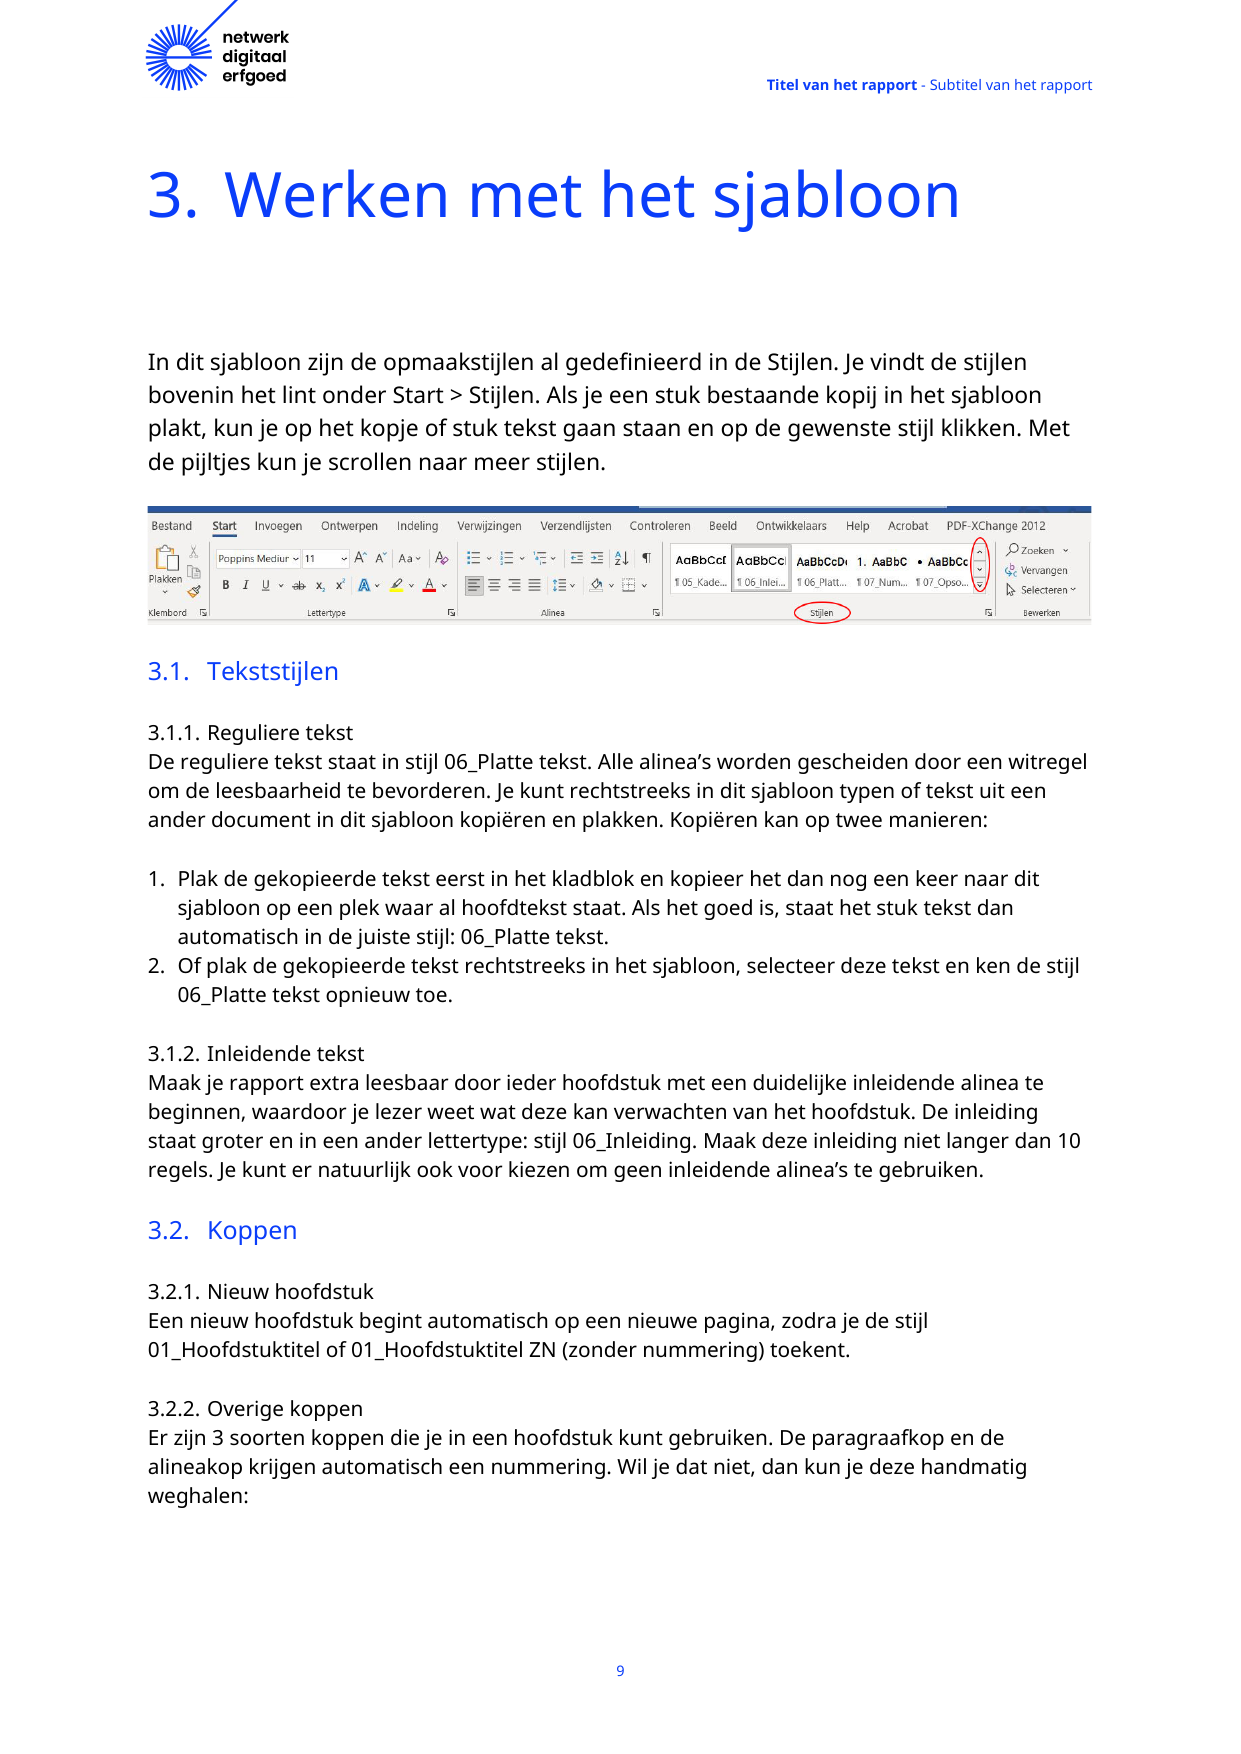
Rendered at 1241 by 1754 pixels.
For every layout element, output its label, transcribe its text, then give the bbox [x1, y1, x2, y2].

text Koppen [148, 1213, 1092, 1247]
text Er zijn 3 soorten koppen die je in een hoofdstuk kunt gebruiken. De paragraafkop en de alineakop krijgen automatisch een nummering. Wil je dat niet, dan kun je deze handmatig weghalen: [148, 1422, 1092, 1509]
text Inleidende tekst [148, 1038, 1092, 1067]
text Nieuw hoofdstuk [148, 1276, 1092, 1305]
text Reguliere tekst [148, 717, 1092, 746]
text Werken met het sjabloon [148, 148, 1092, 235]
text In dit sjabloon zijn de opmaakstijlen al gedefinieerd in de Stijlen. Je vindt de stijlen bovenin het lint onder Start > Stijlen. Als je een stuk bestaande kopij in het sjabloon plakt, kun je op het kopje of stuk tekst gaan staan en op de gewenste stijl klikken. Met de pijltjes kun je scrollen naar meer stijlen. [148, 343, 1092, 477]
picture [141, 0, 295, 98]
text Een nieuw hoofdstuk begint automatisch op een nieuwe pagina, zodra je de stijl 01_Hoofdstuktitel of 01_Hoofdstuktitel ZN (zonder nummering) toekent. [148, 1305, 1092, 1364]
text Of plak de gekopieerde tekst rechtstreeks in het sjabloon, selecteer deze tekst en ken de stijl 06_Platte tekst opnieuw toe. [148, 951, 1092, 1009]
text Tekststijlen [148, 654, 1092, 688]
picture [147, 506, 1092, 625]
text Overige koppen [148, 1393, 1092, 1422]
text De reguliere tekst staat in stijl 06_Platte tekst. Alle alinea’s worden gescheiden door een witregel om de leesbaarheid te bevorderen. Je kunt rechtstreeks in dit sjabloon typen of tekst uit een ander document in dit sjabloon kopiëren en plakken. Kopiëren kan op twee manieren: [148, 746, 1092, 834]
text Maak je rapport extra leesbaar door ieder hoofdstuk met een duidelijke inleidende alinea te beginnen, waardoor je lezer weet wat deze kan verwachten van het hoofdstuk. De inleiding staat groter en in een ander lettertype: stijl 06_Inleiding. Maak deze inleiding niet langer dan 10 regels. Je kunt er natuurlijk ook voor kiezen om geen inleidende alinea’s te gebruiken. [148, 1067, 1092, 1184]
list Plak de gekopieerde tekst eerst in het kladblok en kopieer het dan nog een keer naar dit sjabloon op een plek waar al hoofdtekst staat. Als het goed is, staat het stuk tekst dan automatisch in de juiste stijl: 06_Platte tekst. [148, 863, 1092, 951]
